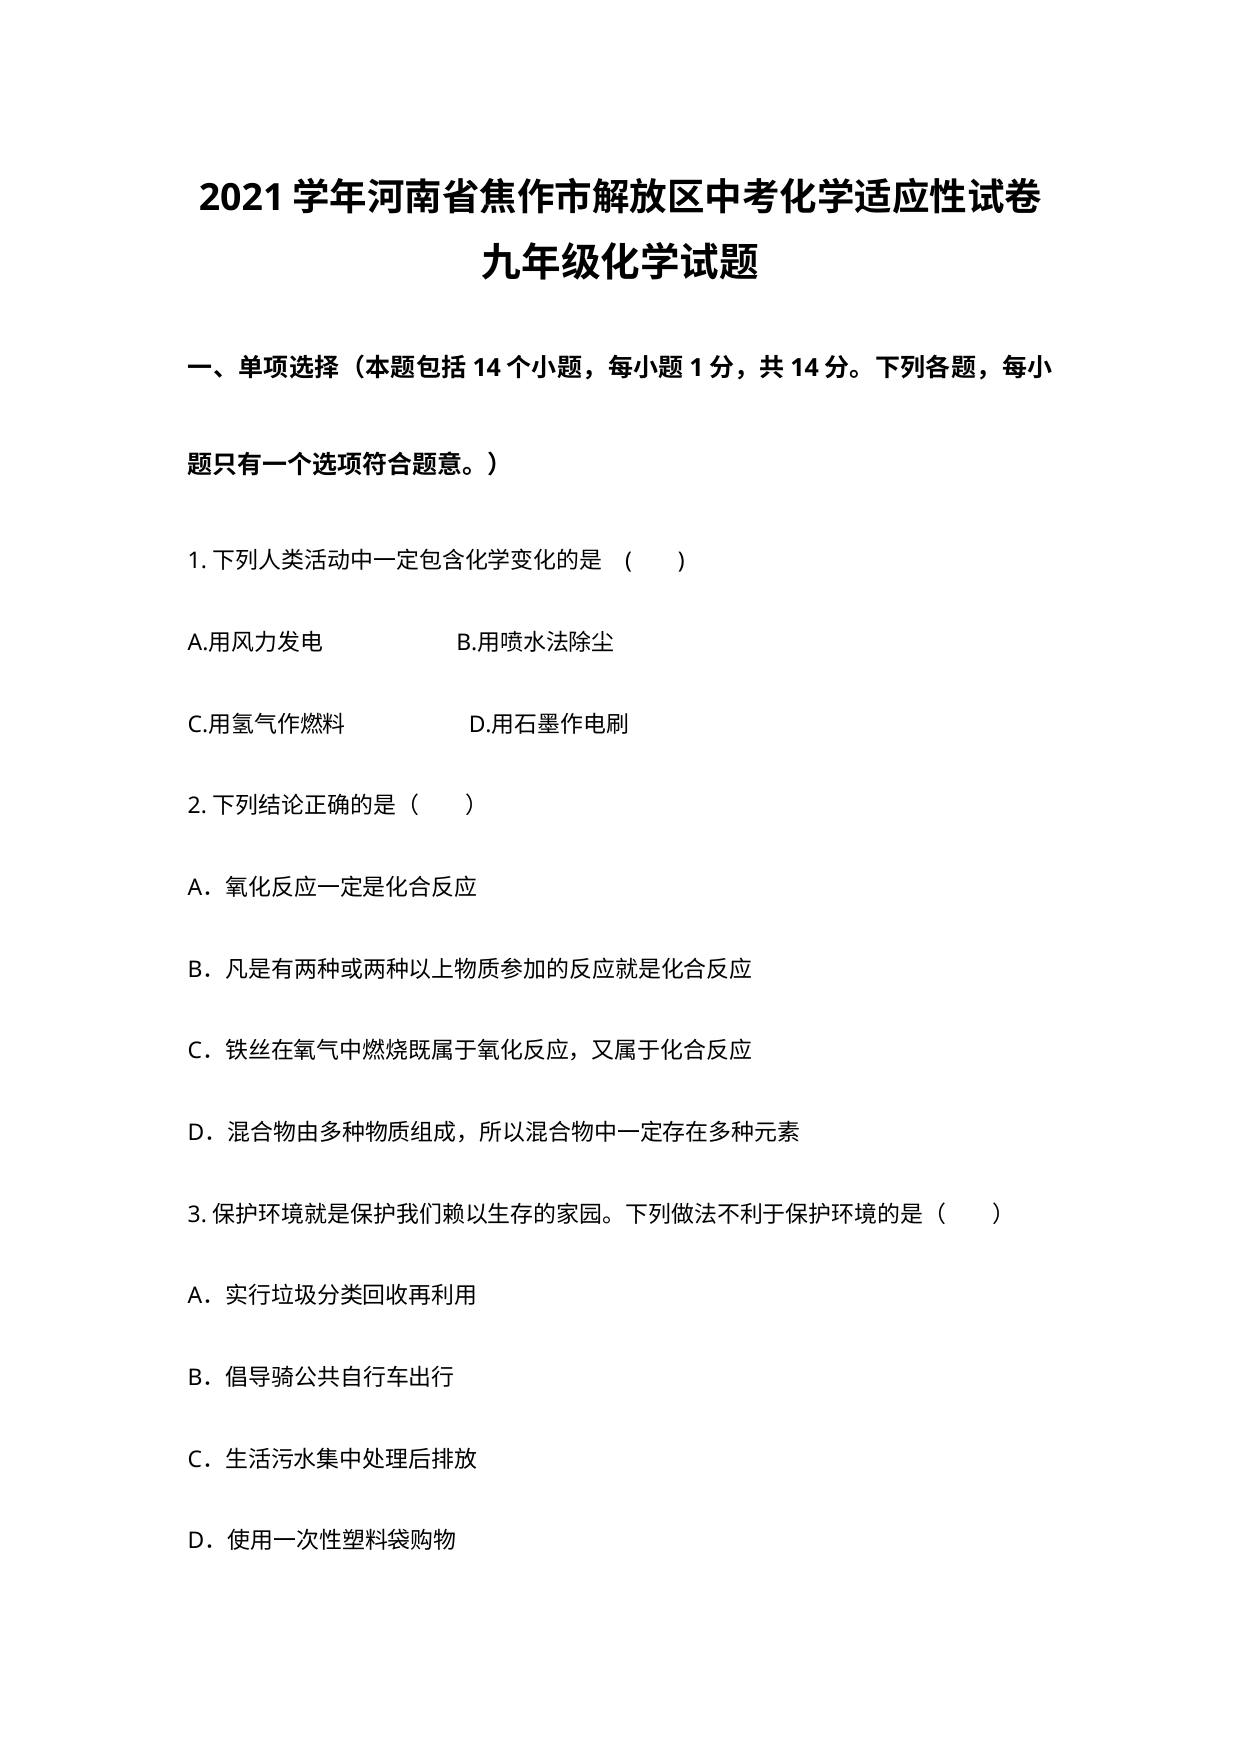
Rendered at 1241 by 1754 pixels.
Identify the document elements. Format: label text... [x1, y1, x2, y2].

text B．倡导骑公共自行车出行 [187, 1343, 1053, 1408]
text C．生活污水集中处理后排放 [187, 1424, 1053, 1489]
text A．实行垃圾分类回收再利用 [187, 1261, 1053, 1326]
text 九年级化学试题 [187, 227, 1053, 292]
text 2. 下列结论正确的是（ ） [187, 771, 1053, 836]
text C.用氢气作燃料 D.用石墨作电刷 [187, 689, 1053, 754]
text 1. 下列人类活动中一定包含化学变化的是 ( ) [187, 526, 1053, 591]
text B．凡是有两种或两种以上物质参加的反应就是化合反应 [187, 934, 1053, 999]
text 一、单项选择（本题包括14个小题，每小题1分，共14分。下列各题，每小题只有一个选项符合题意。） [187, 333, 1053, 496]
text C．铁丝在氧气中燃烧既属于氧化反应，又属于化合反应 [187, 1016, 1053, 1081]
text D．混合物由多种物质组成，所以混合物中一定存在多种元素 [187, 1098, 1053, 1163]
text A.用风力发电 B.用喷水法除尘 [187, 608, 1053, 673]
text 3. 保护环境就是保护我们赖以生存的家园。下列做法不利于保护环境的是（ ） [187, 1179, 1053, 1244]
text 2021学年河南省焦作市解放区中考化学适应性试卷 [187, 162, 1053, 227]
text A．氧化反应一定是化合反应 [187, 853, 1053, 918]
text D．使用一次性塑料袋购物 [187, 1506, 1053, 1571]
